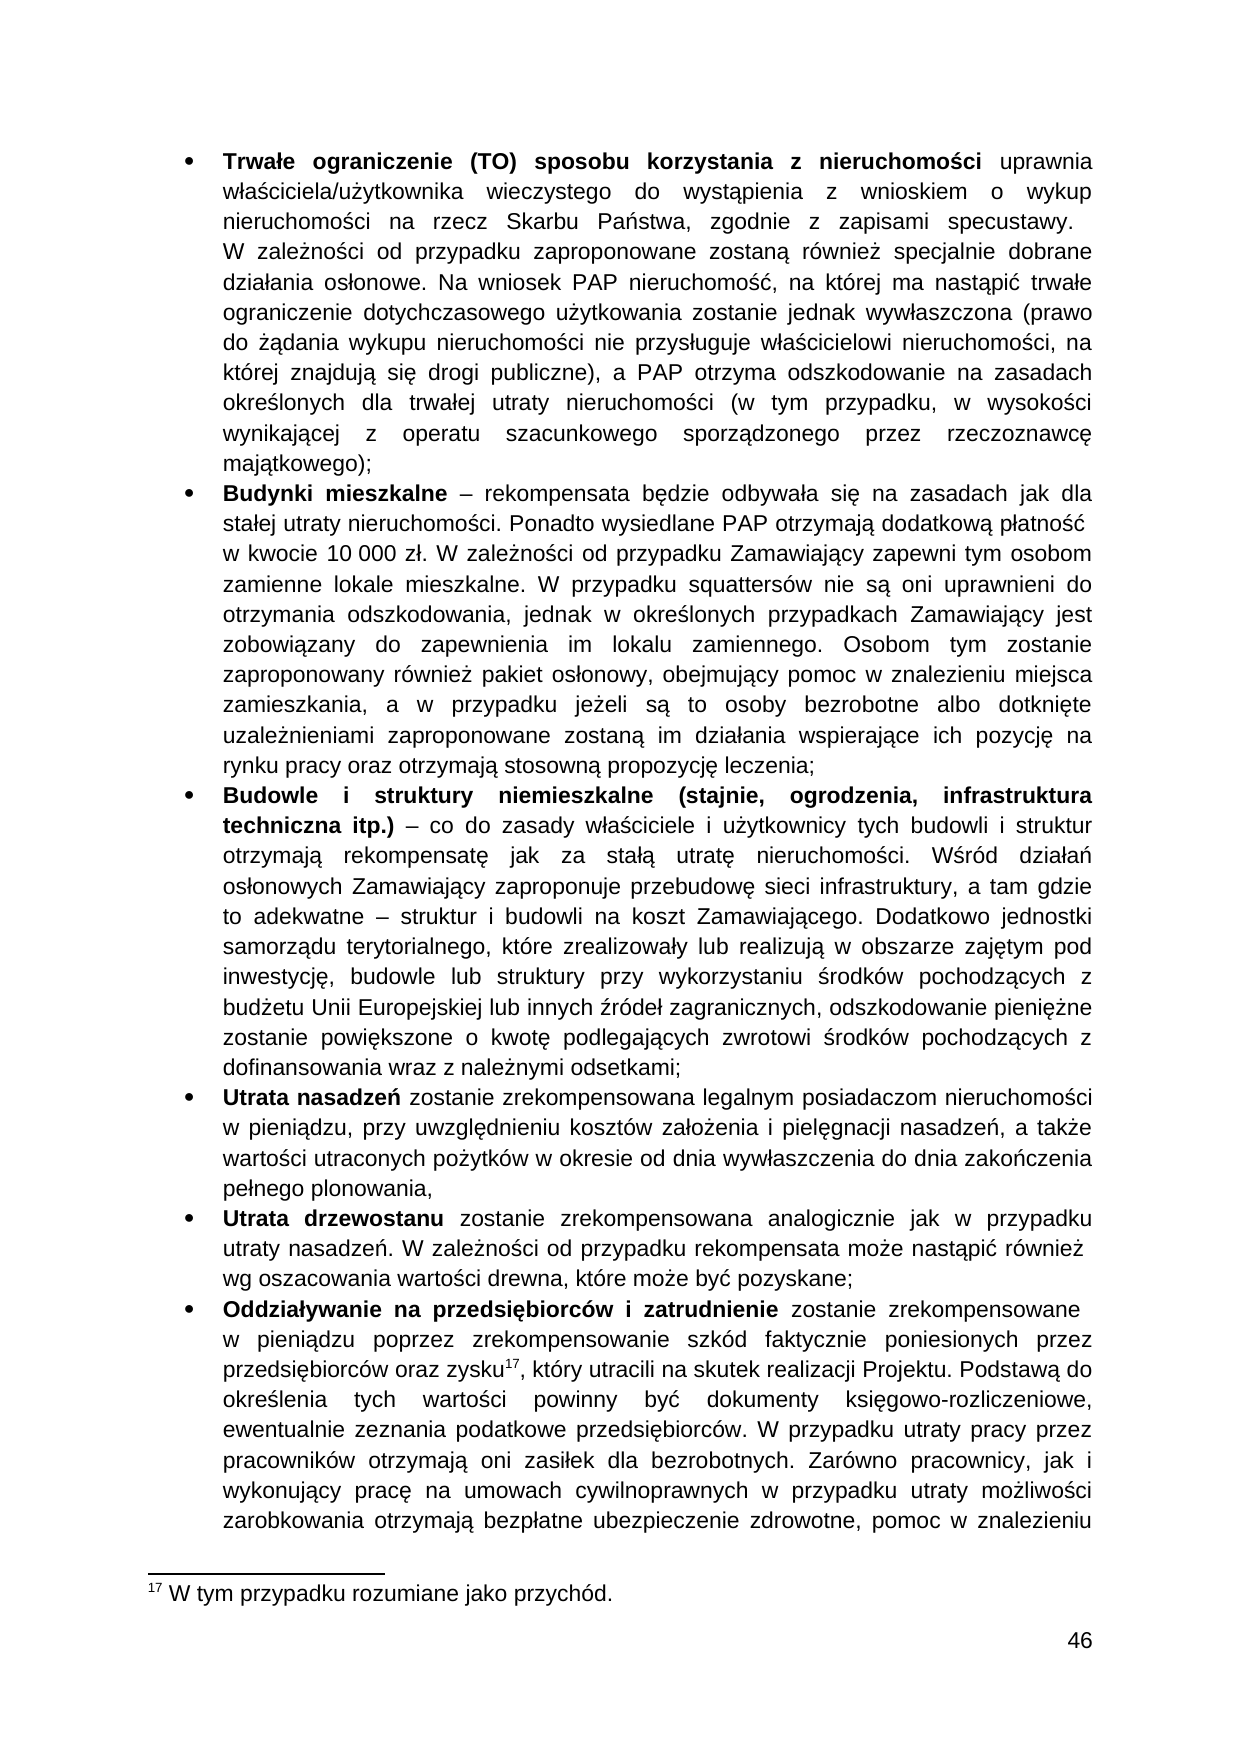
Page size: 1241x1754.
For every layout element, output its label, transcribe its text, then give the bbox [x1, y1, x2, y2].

list Utrata drzewostanu zostanie zrekompensowana analogicznie jak w przypadku utraty nasadzeń. W zależności od przypadku rekompensata może nastąpić również wg oszacowania wartości drewna, które może być pozyskane; [185, 1205, 1093, 1292]
list Budowle i struktury niemieszkalne (stajnie, ogrodzenia, infrastruktura techniczna itp.) – co do zasady właściciele i użytkownicy tych budowli i struktur otrzymają rekompensatę jak za stałą utratę nieruchomości. Wśród działań osłonowych Zamawiający zaproponuje przebudowę sieci infrastruktury, a tam gdzie to adekwatne – struktur i budowli na koszt Zamawiającego. Dodatkowo jednostki samorządu terytorialnego, które zrealizowały lub realizują w obszarze zajętym pod inwestycję, budowle lub struktury przy wykorzystaniu środków pochodzących z budżetu Unii Europejskiej lub innych źródeł zagranicznych, odszkodowanie pieniężne zostanie powiększone o kwotę podlegających zwrotowi środków pochodzących z dofinansowania wraz z należnymi odsetkami; [185, 782, 1093, 1080]
list Trwałe ograniczenie (TO) sposobu korzystania z nieruchomości uprawnia właściciela/użytkownika wieczystego do wystąpienia z wnioskiem o wykup nieruchomości na rzecz Skarbu Państwa, zgodnie z zapisami specustawy. W zależności od przypadku zaproponowane zostaną również specjalnie dobrane działania osłonowe. Na wniosek PAP nieruchomość, na której ma nastąpić trwałe ograniczenie dotychczasowego użytkowania zostanie jednak wywłaszczona (prawo do żądania wykupu nieruchomości nie przysługuje właścicielowi nieruchomości, na której znajdują się drogi publiczne), a PAP otrzyma odszkodowanie na zasadach określonych dla trwałej utraty nieruchomości (w tym przypadku, w wysokości wynikającej z operatu szacunkowego sporządzonego przez rzeczoznawcę majątkowego); [185, 148, 1093, 476]
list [185, 1296, 1093, 1533]
list Budynki mieszkalne – rekompensata będzie odbywała się na zasadach jak dla stałej utraty nieruchomości. Ponadto wysiedlane PAP otrzymają dodatkową płatność w kwocie 10 000 zł. W zależności od przypadku Zamawiający zapewni tym osobom zamienne lokale mieszkalne. W przypadku squattersów nie są oni uprawnieni do otrzymania odszkodowania, jednak w określonych przypadkach Zamawiający jest zobowiązany do zapewnienia im lokalu zamiennego. Osobom tym zostanie zaproponowany również pakiet osłonowy, obejmujący pomoc w znalezieniu miejsca zamieszkania, a w przypadku jeżeli są to osoby bezrobotne albo dotknięte uzależnieniami zaproponowane zostaną im działania wspierające ich pozycję na rynku pracy oraz otrzymają stosowną propozycję leczenia; [185, 480, 1093, 778]
list Utrata nasadzeń zostanie zrekompensowana legalnym posiadaczom nieruchomości w pieniądzu, przy uwzględnieniu kosztów założenia i pielęgnacji nasadzeń, a także wartości utraconych pożytków w okresie od dnia wywłaszczenia do dnia zakończenia pełnego plonowania, [185, 1084, 1093, 1201]
